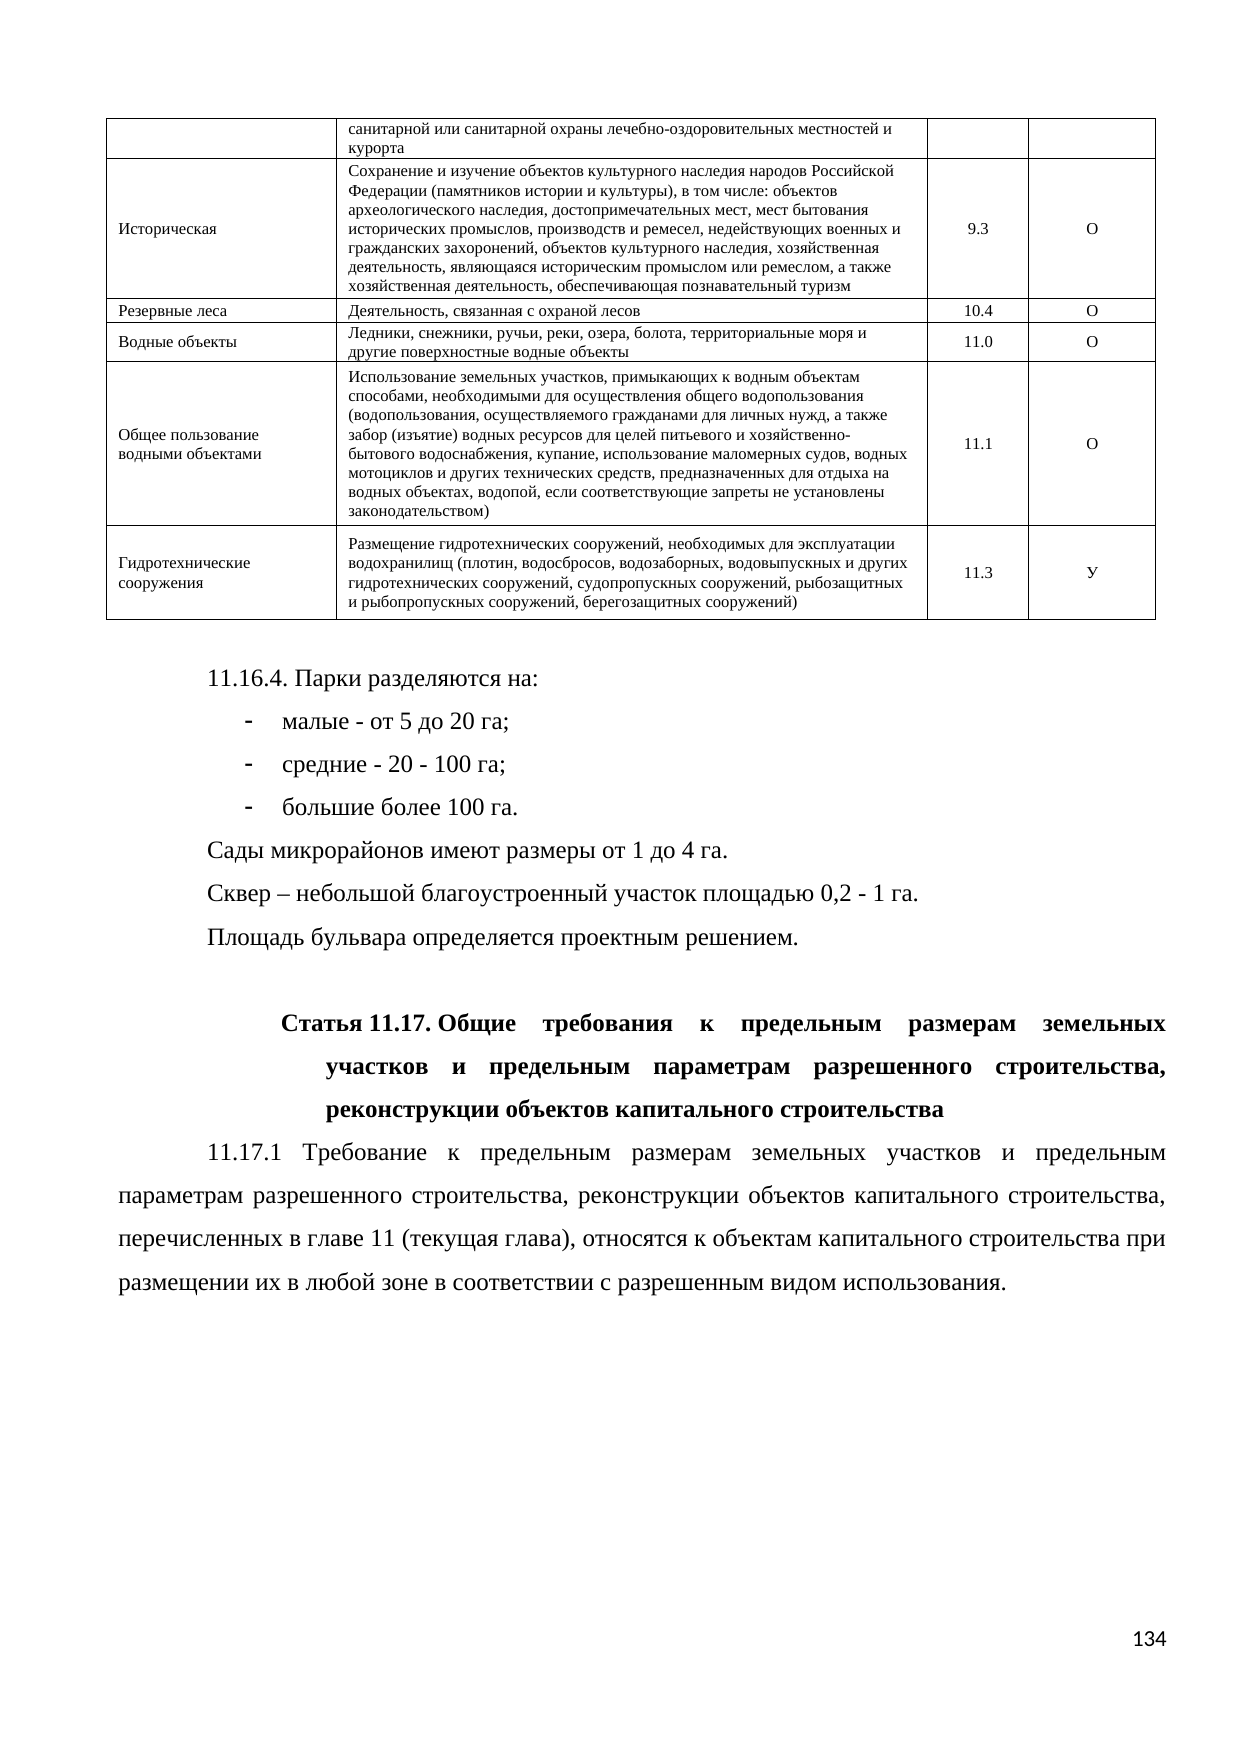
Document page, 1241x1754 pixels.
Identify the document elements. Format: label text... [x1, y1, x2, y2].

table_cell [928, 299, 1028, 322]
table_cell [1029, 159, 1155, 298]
text Площадь бульвара определяется проектным решением. [118, 922, 1167, 950]
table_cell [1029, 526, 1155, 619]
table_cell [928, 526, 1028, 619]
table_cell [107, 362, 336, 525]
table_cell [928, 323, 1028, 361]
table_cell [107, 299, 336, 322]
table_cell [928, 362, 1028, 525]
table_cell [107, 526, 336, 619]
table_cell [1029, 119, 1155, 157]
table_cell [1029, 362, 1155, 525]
text 11.17.1 Требование к предельным размерам земельных участков и предельным параметрам разрешенного строительства, реконструкции объектов капитального строительства, перечисленных в главе 11 (текущая глава), относятся к объектам капитального строительства при размещении их в любой зоне в соответствии с разрешенным видом использования. [118, 1137, 1167, 1295]
list малые - от 5 до 20 га; [244, 706, 1167, 735]
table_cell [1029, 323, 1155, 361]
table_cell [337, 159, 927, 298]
list средние - 20 - 100 га; [244, 749, 1167, 778]
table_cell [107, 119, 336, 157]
text 11.16.4. Парки разделяются на: [118, 663, 1167, 692]
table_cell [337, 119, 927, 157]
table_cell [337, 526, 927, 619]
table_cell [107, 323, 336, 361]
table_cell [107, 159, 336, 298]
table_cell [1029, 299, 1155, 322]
text Сады микрорайонов имеют размеры от 1 до 4 га. [118, 835, 1167, 864]
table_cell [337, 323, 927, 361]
list большие более 100 га. [244, 792, 1167, 821]
text Сквер – небольшой благоустроенный участок площадью 0,2 - 1 га. [118, 878, 1167, 907]
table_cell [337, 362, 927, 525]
list Общие требования к предельным размерам земельных участков и предельным параметрам разрешенного строительства, реконструкции объектов капитального строительства [281, 1008, 1167, 1123]
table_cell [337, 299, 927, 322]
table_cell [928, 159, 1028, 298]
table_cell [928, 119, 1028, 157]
